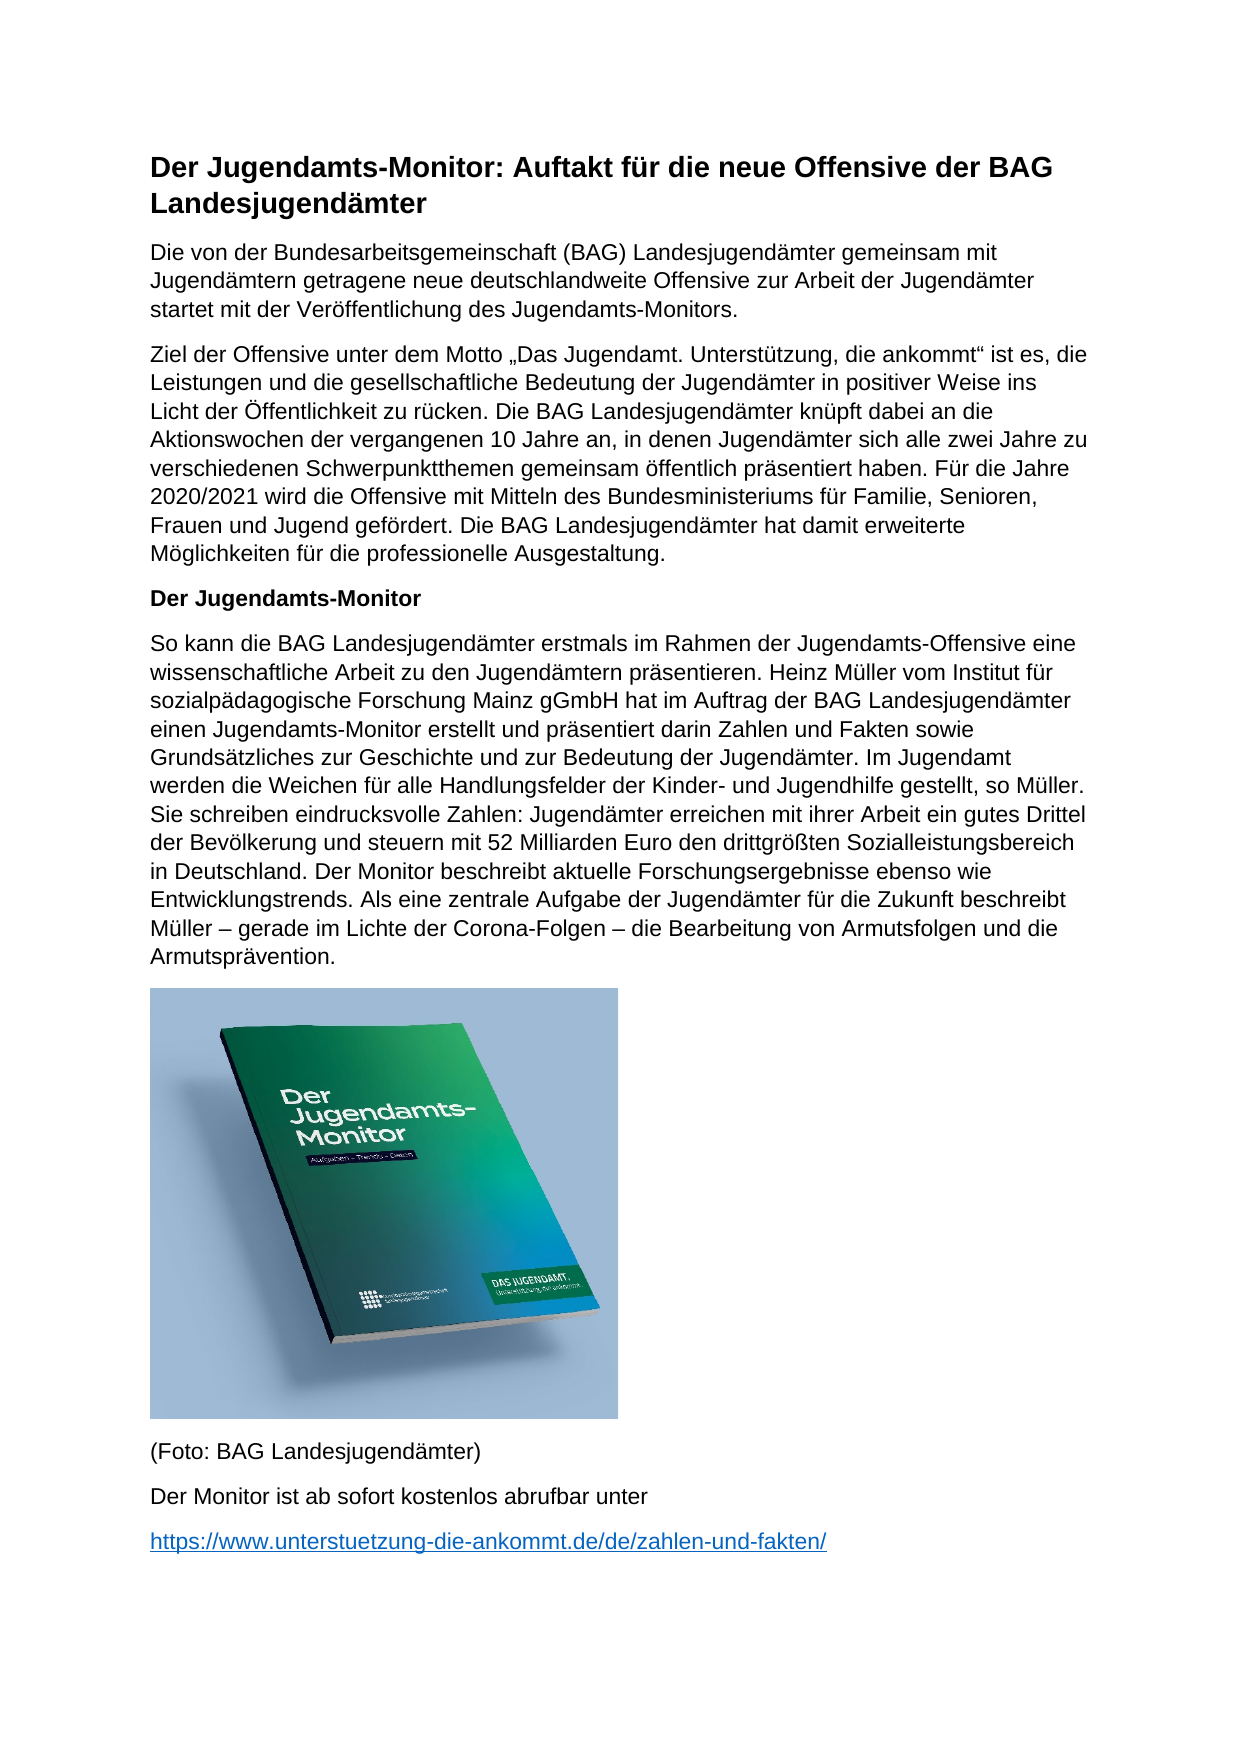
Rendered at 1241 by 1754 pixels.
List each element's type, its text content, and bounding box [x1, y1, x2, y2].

text Die von der Bundesarbeitsgemeinschaft (BAG) Landesjugendämter gemeinsam mit Jugendämtern getragene neue deutschlandweite Offensive zur Arbeit der Jugendämter startet mit der Veröffentlichung des Jugendamts-Monitors. [150, 239, 1090, 322]
text Der Jugendamts-Monitor [150, 585, 1090, 611]
picture [150, 988, 619, 1419]
text https://www.unterstuetzung-die-ankommt.de/de/zahlen-und-fakten/ [150, 1528, 1090, 1554]
text Ziel der Offensive unter dem Motto „Das Jugendamt. Unterstützung, die ankommt“ ist es, die Leistungen und die gesellschaftliche Bedeutung der Jugendämter in positiver Weise ins Licht der Öffentlichkeit zu rücken. Die BAG Landesjugendämter knüpft dabei an die Aktionswochen der vergangenen 10 Jahre an, in denen Jugendämter sich alle zwei Jahre zu verschiedenen Schwerpunktthemen gemeinsam öffentlich präsentiert haben. Für die Jahre 2020/2021 wird die Offensive mit Mitteln des Bundesministeriums für Familie, Senioren, Frauen und Jugend gefördert. Die BAG Landesjugendämter hat damit erweiterte Möglichkeiten für die professionelle Ausgestaltung. [150, 341, 1090, 566]
text (Foto: BAG Landesjugendämter) [150, 1438, 1090, 1464]
text Der Jugendamts-Monitor: Auftakt für die neue Offensive der BAG Landesjugendämter [150, 150, 1090, 220]
text So kann die BAG Landesjugendämter erstmals im Rahmen der Jugendamts-Offensive eine wissenschaftliche Arbeit zu den Jugendämtern präsentieren. Heinz Müller vom Institut für sozialpädagogische Forschung Mainz gGmbH hat im Auftrag der BAG Landesjugendämter einen Jugendamts-Monitor erstellt und präsentiert darin Zahlen und Fakten sowie Grundsätzliches zur Geschichte und zur Bedeutung der Jugendämter. Im Jugendamt werden die Weichen für alle Handlungsfelder der Kinder- und Jugendhilfe gestellt, so Müller. Sie schreiben eindrucksvolle Zahlen: Jugendämter erreichen mit ihrer Arbeit ein gutes Drittel der Bevölkerung und steuern mit 52 Milliarden Euro den drittgrößten Sozialleistungsbereich in Deutschland. Der Monitor beschreibt aktuelle Forschungsergebnisse ebenso wie Entwicklungstrends. Als eine zentrale Aufgabe der Jugendämter für die Zukunft beschreibt Müller – gerade im Lichte der Corona-Folgen – die Bearbeitung von Armutsfolgen und die Armutsprävention. [150, 630, 1090, 969]
text Der Monitor ist ab sofort kostenlos abrufbar unter [150, 1483, 1090, 1509]
